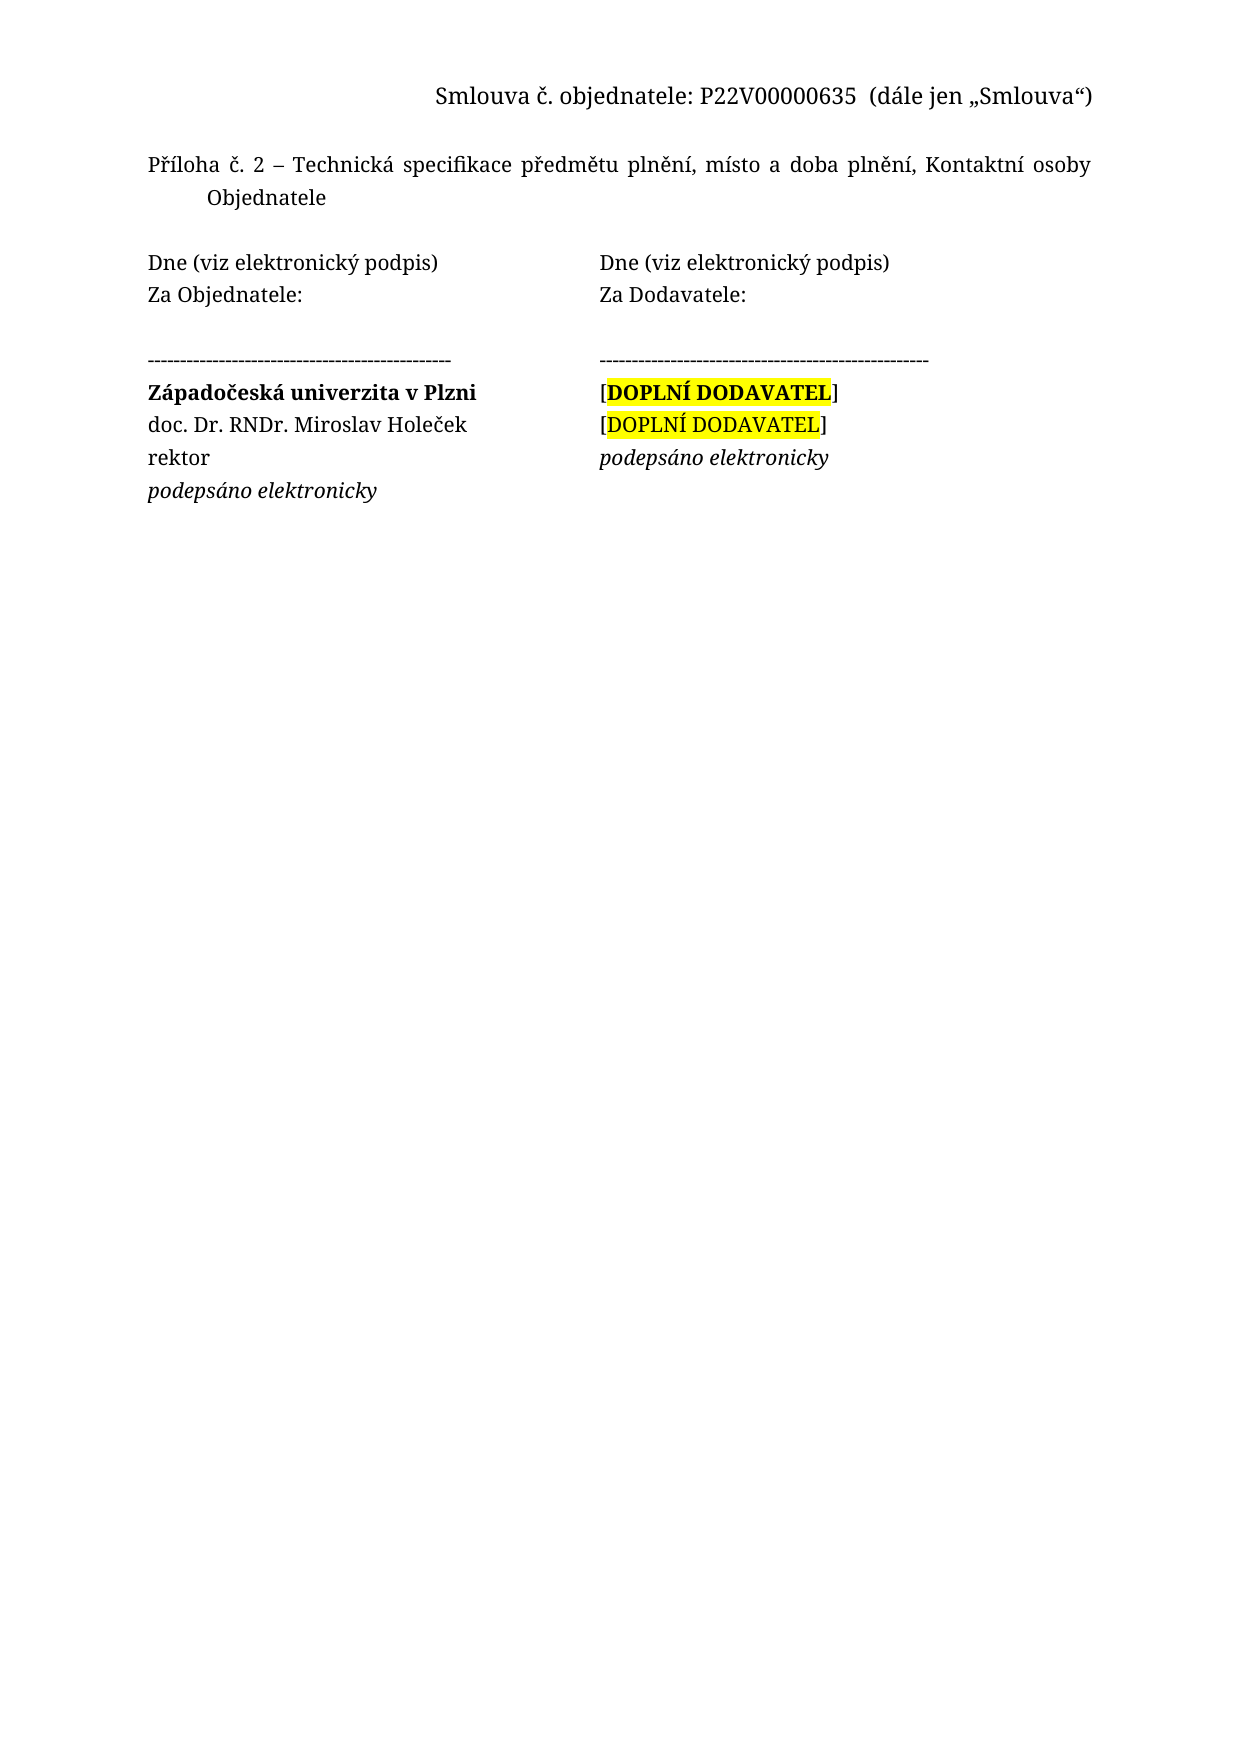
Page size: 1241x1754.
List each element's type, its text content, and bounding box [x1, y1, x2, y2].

text Příloha č. 2 – Technická specifikace předmětu plnění, místo a doba plnění, Kontaktní osoby Objednatele [148, 150, 1093, 211]
table_header Dne (viz elektronický podpis) Za Dodavatele: --------------------------------------------------- [DOPLNÍ DODAVATEL] [DOPLNÍ DODAVATEL] podepsáno elektronicky [588, 248, 1040, 508]
table_header Dne (viz elektronický podpis) Za Objednatele: ----------------------------------------------- Západočeská univerzita v Plzni doc. Dr. RNDr. Miroslav Holeček rektor podepsáno elektronicky [136, 248, 588, 508]
